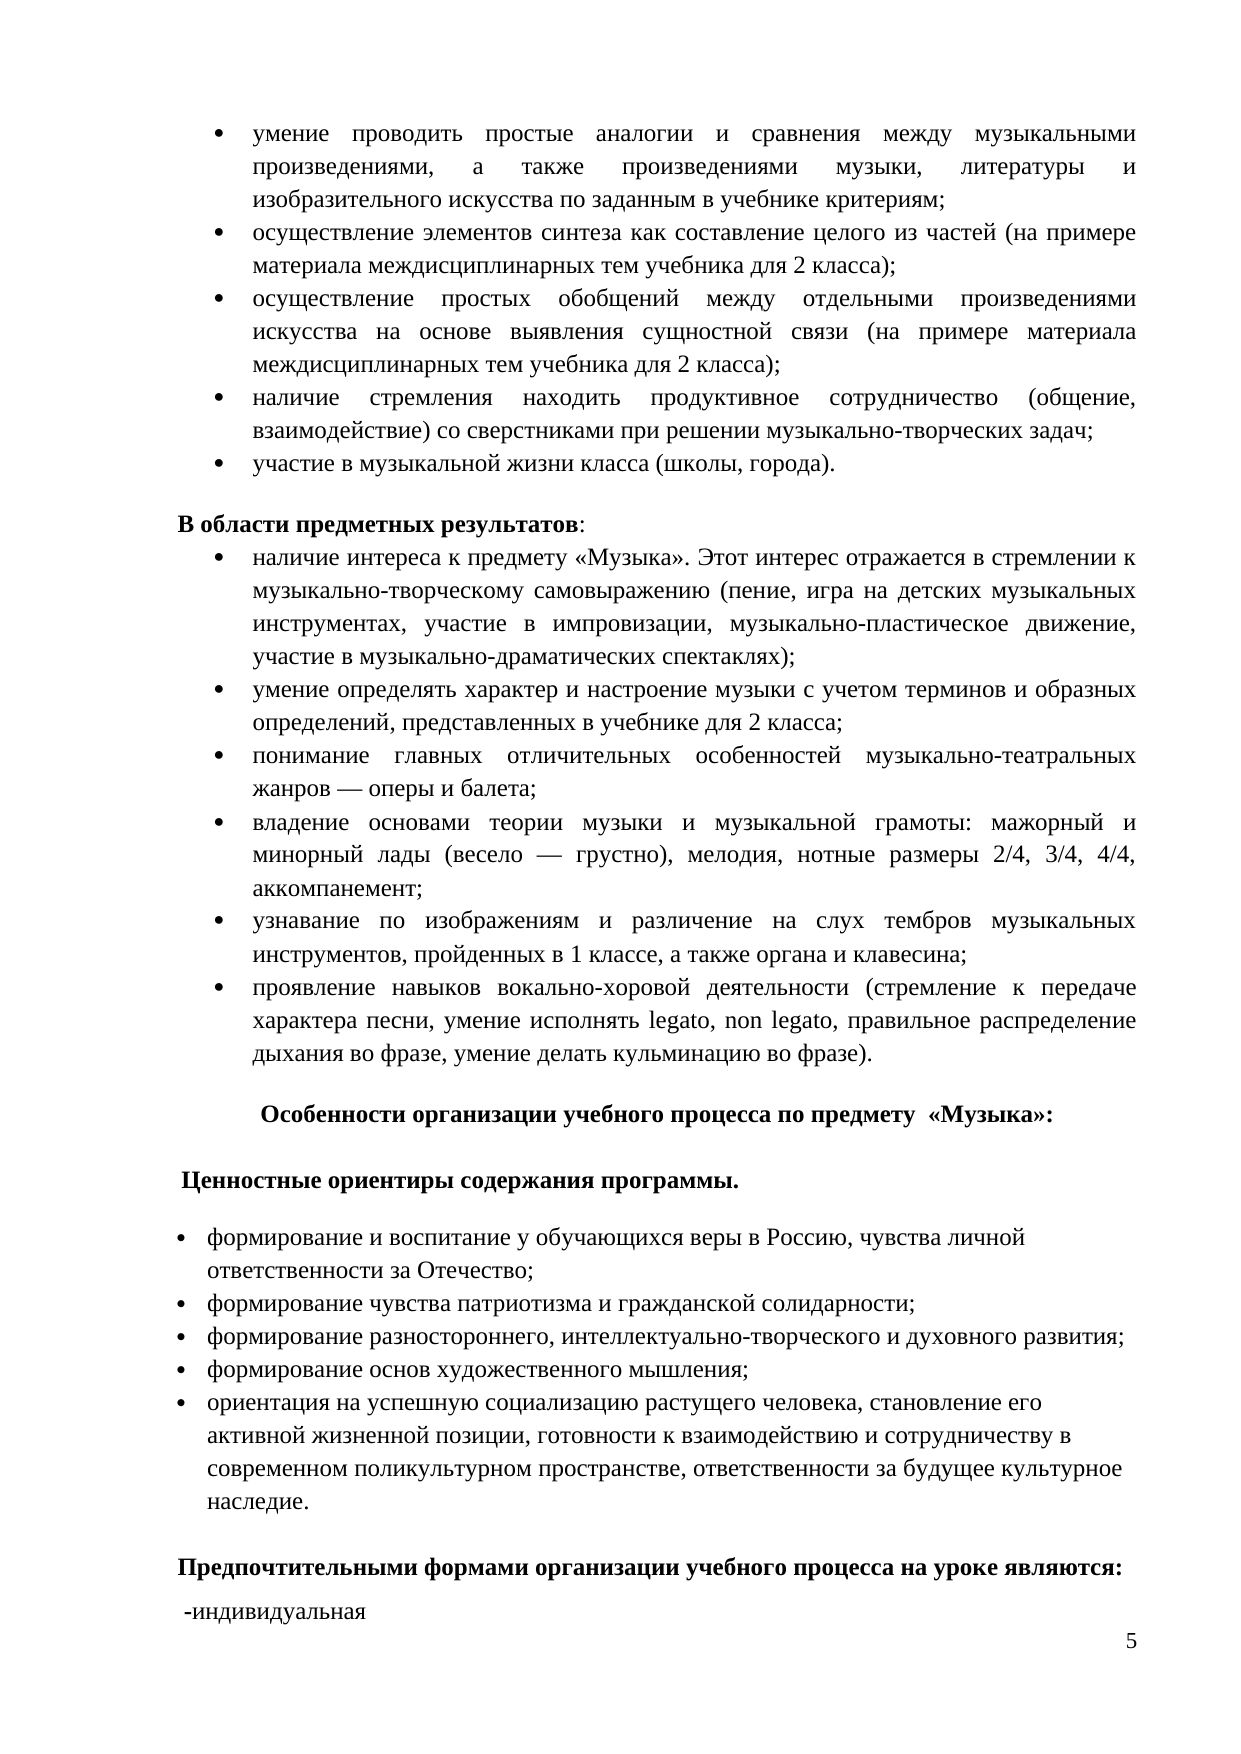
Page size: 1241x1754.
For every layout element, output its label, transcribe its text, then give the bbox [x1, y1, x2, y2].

list наличие стремления находить продуктивное сотрудничество (общение, взаимодействие) со сверстниками при решении музыкально-творческих задач; [215, 382, 1137, 444]
list проявление навыков вокально-хоровой деятельности (стремление к передаче характера песни, умение исполнять lеgаtо, non lеgаtо, правильное распределение дыхания во фразе, умение делать кульминацию во фразе). [215, 972, 1137, 1066]
list формирование и воспитание у обучающихся веры в Россию, чувства личной ответственности за Отечество; [177, 1222, 1137, 1284]
list формирование разностороннего, интеллектуально-творческого и духовного развития; [177, 1321, 1137, 1350]
list наличие интереса к предмету «Музыка». Этот интерес отражается в стремлении к музыкально-творческому самовыражению (пение, игра на детских музыкальных инструментах, участие в импровизации, музыкально-пластическое движение, участие в музыкально-драматических спектаклях); [215, 542, 1137, 670]
list осуществление элементов синтеза как составление целого из частей (на примере материала междисциплинарных тем учебника для 2 класса); [215, 217, 1137, 279]
list узнавание по изображениям и различение на слух тембров музыкальных инструментов, пройденных в 1 классе, а также органа и клавесина; [215, 906, 1137, 967]
list умение определять характер и настроение музыки с учетом терминов и образных определений, представленных в учебнике для 2 класса; [215, 674, 1137, 736]
text Ценностные ориентиры содержания программы. [162, 1166, 1137, 1194]
list умение проводить простые аналогии и сравнения между музыкальными произведениями, а также произведениями музыки, литературы и изобразительного искусства по заданным в учебнике критериям; [215, 118, 1137, 213]
list формирование чувства патриотизма и гражданской солидарности; [177, 1288, 1137, 1317]
list формирование основ художественного мышления; [177, 1354, 1137, 1383]
list владение основами теории музыки и музыкальной грамоты: мажорный и минорный лады (весело — грустно), мелодия, нотные размеры 2/4, 3/4, 4/4, аккомпанемент; [215, 807, 1137, 901]
list участие в музыкальной жизни класса (школы, города). [215, 448, 1137, 477]
text Особенности организации учебного процесса по предмету «Музыка»: [177, 1099, 1137, 1128]
text -индивидуальная [177, 1596, 1137, 1625]
list ориентация на успешную социализацию растущего человека, становление его активной жизненной позиции, готовности к взаимодействию и сотрудничеству в современном поликультурном пространстве, ответственности за будущее культурное наследие. [177, 1387, 1137, 1515]
list понимание главных отличительных особенностей музыкально-театральных жанров — оперы и балета; [215, 741, 1137, 802]
text В области предметных результатов: [177, 509, 1137, 538]
list осуществление простых обобщений между отдельными произведениями искусства на основе выявления сущностной связи (на примере материала междисциплинарных тем учебника для 2 класса); [215, 283, 1137, 378]
text Предпочтительными формами организации учебного процесса на уроке являются: [177, 1552, 1137, 1580]
